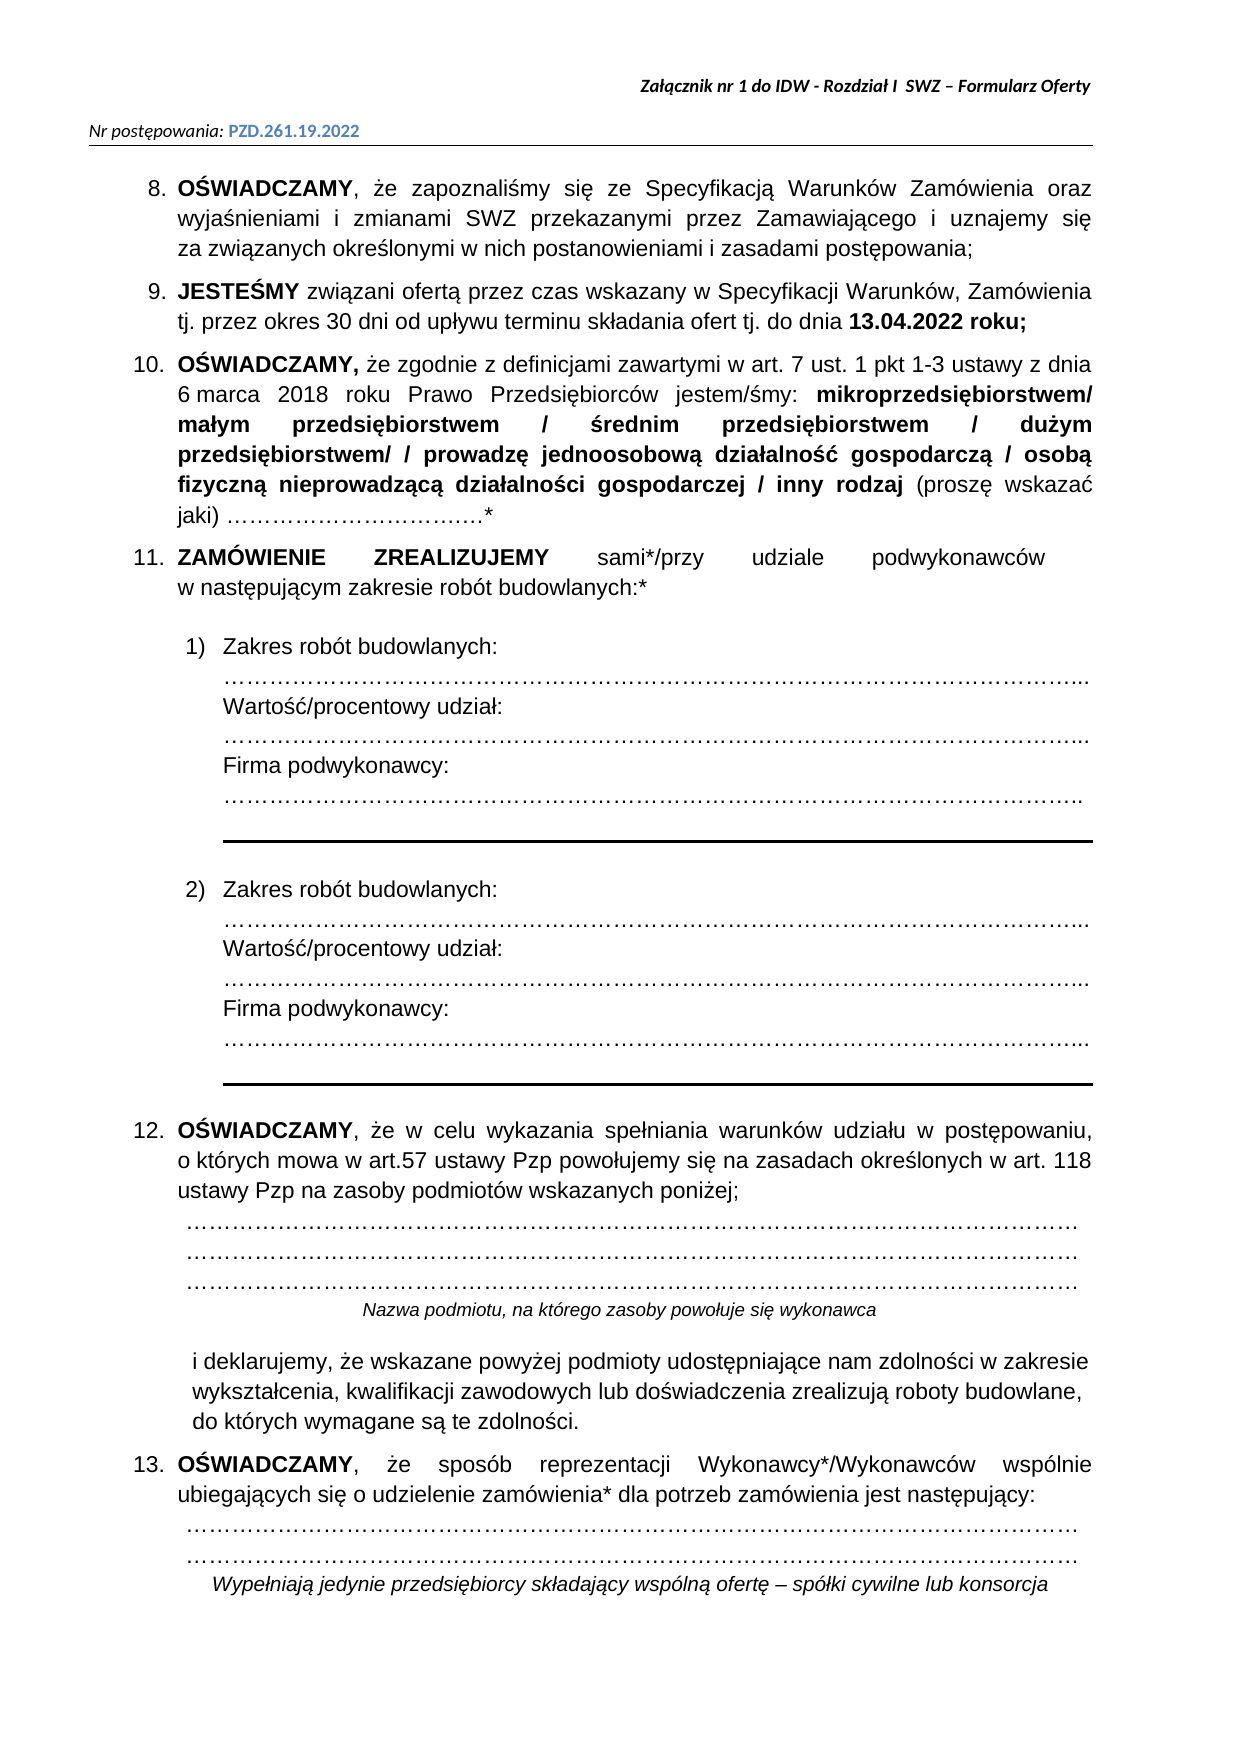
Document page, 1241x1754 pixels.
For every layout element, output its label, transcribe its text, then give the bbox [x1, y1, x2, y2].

text …………………………………………………………………………………………………... [223, 906, 1093, 932]
text i deklarujemy, że wskazane powyżej podmioty udostępniające nam zdolności w zakresie wykształcenia, kwalifikacji zawodowych lub doświadczenia zrealizują roboty budowlane, do których wymagane są te zdolności. [192, 1348, 1093, 1435]
list OŚWIADCZAMY, że zgodnie z definicjami zawartymi w art. 7 ust. 1 pkt 1-3 ustawy z dnia 6 marca 2018 roku Prawo Przedsiębiorców jestem/śmy: mikroprzedsiębiorstwem/ małym przedsiębiorstwem / średnim przedsiębiorstwem / dużym przedsiębiorstwem/ / prowadzę jednoosobową działalność gospodarczą / osobą fizyczną nieprowadzącą działalności gospodarczej / inny rodzaj (proszę wskazać jaki) ………………………….…* [133, 351, 1093, 528]
list Wypełniają jedynie przedsiębiorcy składający wspólną ofertę – spółki cywilne lub konsorcja [177, 1572, 1093, 1596]
text ………………………………………………………………………………………………….. [223, 782, 1093, 808]
text ……………………………………………………………………………………………………………………………………………………………………………………………………………… [185, 1511, 1093, 1568]
list OŚWIADCZAMY, że sposób reprezentacji Wykonawcy*/Wykonawców wspólnie ubiegających się o udzielenie zamówienia* dla potrzeb zamówienia jest następujący: [133, 1451, 1093, 1508]
text …………………………………………………………………………………………………... [223, 1024, 1093, 1051]
text Wartość/procentowy udział: [223, 935, 1093, 962]
text Nazwa podmiotu, na którego zasoby powołuje się wykonawca [148, 1298, 1093, 1320]
text …………………………………………………………………………………………………... [223, 965, 1093, 991]
list JESTEŚMY związani ofertą przez czas wskazany w Specyfikacji Warunków, Zamówienia tj. przez okres 30 dni od upływu terminu składania ofert tj. do dnia 13.04.2022 roku; [148, 278, 1093, 334]
list Zakres robót budowlanych: [185, 876, 1093, 902]
list OŚWIADCZAMY, że zapoznaliśmy się ze Specyfikacją Warunków Zamówienia oraz wyjaśnieniami i zmianami SWZ przekazanymi przez Zamawiającego i uznajemy się za związanych określonymi w nich postanowieniami i zasadami postępowania; [148, 174, 1093, 261]
text Firma podwykonawcy: [223, 752, 1093, 778]
text …………………………………………………………………………………………………... [223, 663, 1093, 689]
text Firma podwykonawcy: [223, 995, 1093, 1021]
text …………………………………………………………………………………………………... [223, 722, 1093, 749]
list ZAMÓWIENIE ZREALIZUJEMY sami*/przy udziale podwykonawców w następującym zakresie robót budowlanych:* [133, 544, 1093, 600]
list OŚWIADCZAMY, że w celu wykazania spełniania warunków udziału w postępowaniu, o których mowa w art.57 ustawy Pzp powołujemy się na zasadach określonych w art. 118 ustawy Pzp na zasoby podmiotów wskazanych poniżej; [133, 1117, 1093, 1204]
text Wartość/procentowy udział: [223, 693, 1093, 719]
list Zakres robót budowlanych: [185, 633, 1093, 660]
list ……………………………………………………………………………………………………………………………………………………………………………………………………………………………………………………………………………………………………………………… [185, 1208, 1093, 1294]
